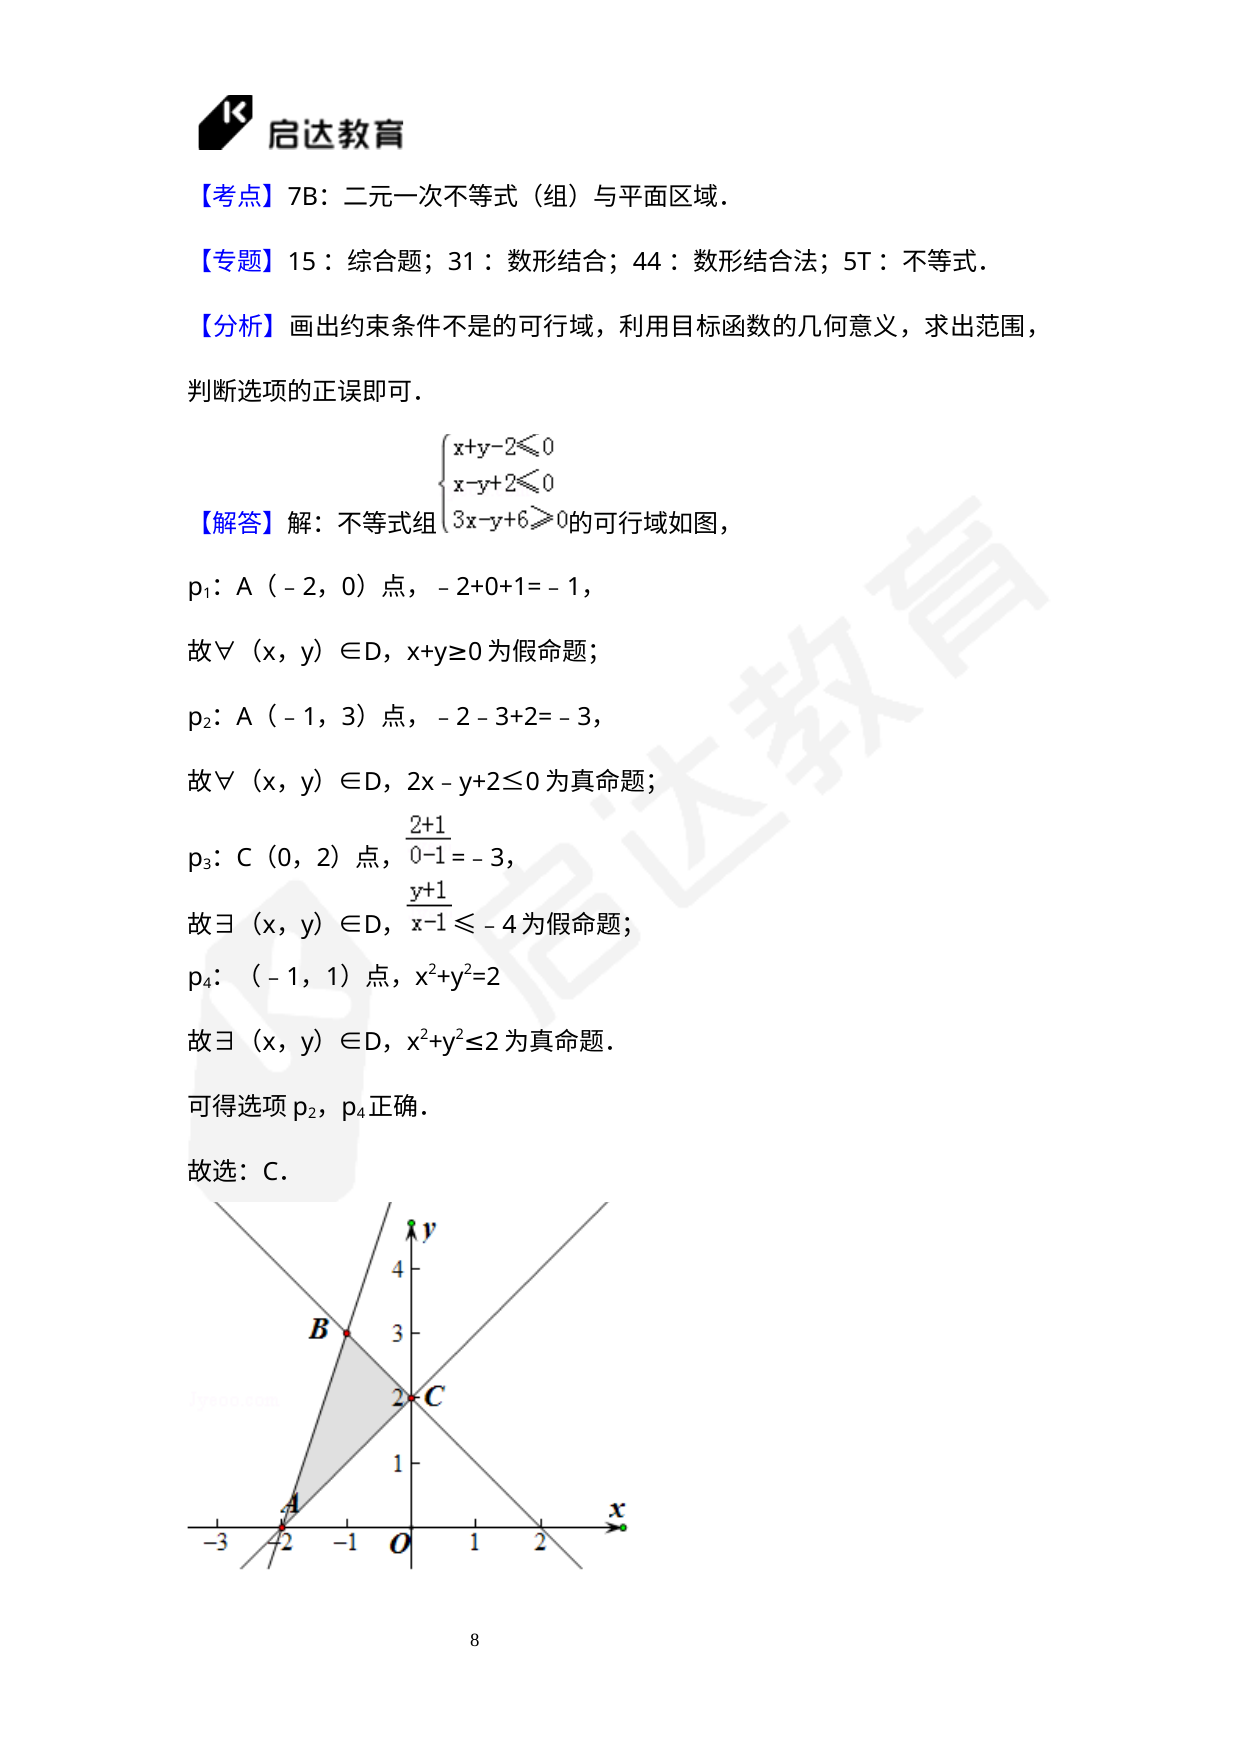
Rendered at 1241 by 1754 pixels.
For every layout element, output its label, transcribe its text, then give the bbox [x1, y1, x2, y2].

text 故选：C． [187, 1137, 1053, 1202]
picture [187, 1202, 633, 1574]
text 【分析】画出约束条件不是的可行域，利用目标函数的几何意义，求出范围，判断选项的正误即可． [187, 292, 1053, 422]
text p2：A（﹣1，3）点，﹣2﹣3+2=﹣3， [187, 682, 1053, 747]
text 故∃（x，y）∈D，≤﹣4为假命题； [187, 877, 1053, 942]
text 【解答】解：不等式组的可行域如图， [187, 422, 1053, 552]
picture [437, 434, 569, 533]
text p3：C（0，2）点，=﹣3， [187, 812, 1053, 877]
text 【考点】7B：二元一次不等式（组）与平面区域． [187, 162, 1053, 227]
text 故∃（x，y）∈D，x2+y2≤2为真命题． [187, 1007, 1053, 1072]
picture [405, 812, 451, 867]
picture [198, 95, 404, 150]
text p1：A（﹣2，0）点，﹣2+0+1=﹣1， [187, 552, 1053, 617]
text 故∀（x，y）∈D，x+y≥0为假命题； [187, 617, 1053, 682]
picture [406, 877, 452, 934]
text 【专题】15 ：综合题；31 ：数形结合；44 ：数形结合法；5T ：不等式． [187, 227, 1053, 292]
text 故∀（x，y）∈D，2x﹣y+2≤0为真命题； [187, 747, 1053, 812]
text p4：（﹣1，1）点，x2+y2=2 [187, 942, 1053, 1007]
text 可得选项p2，p4正确． [187, 1072, 1053, 1137]
